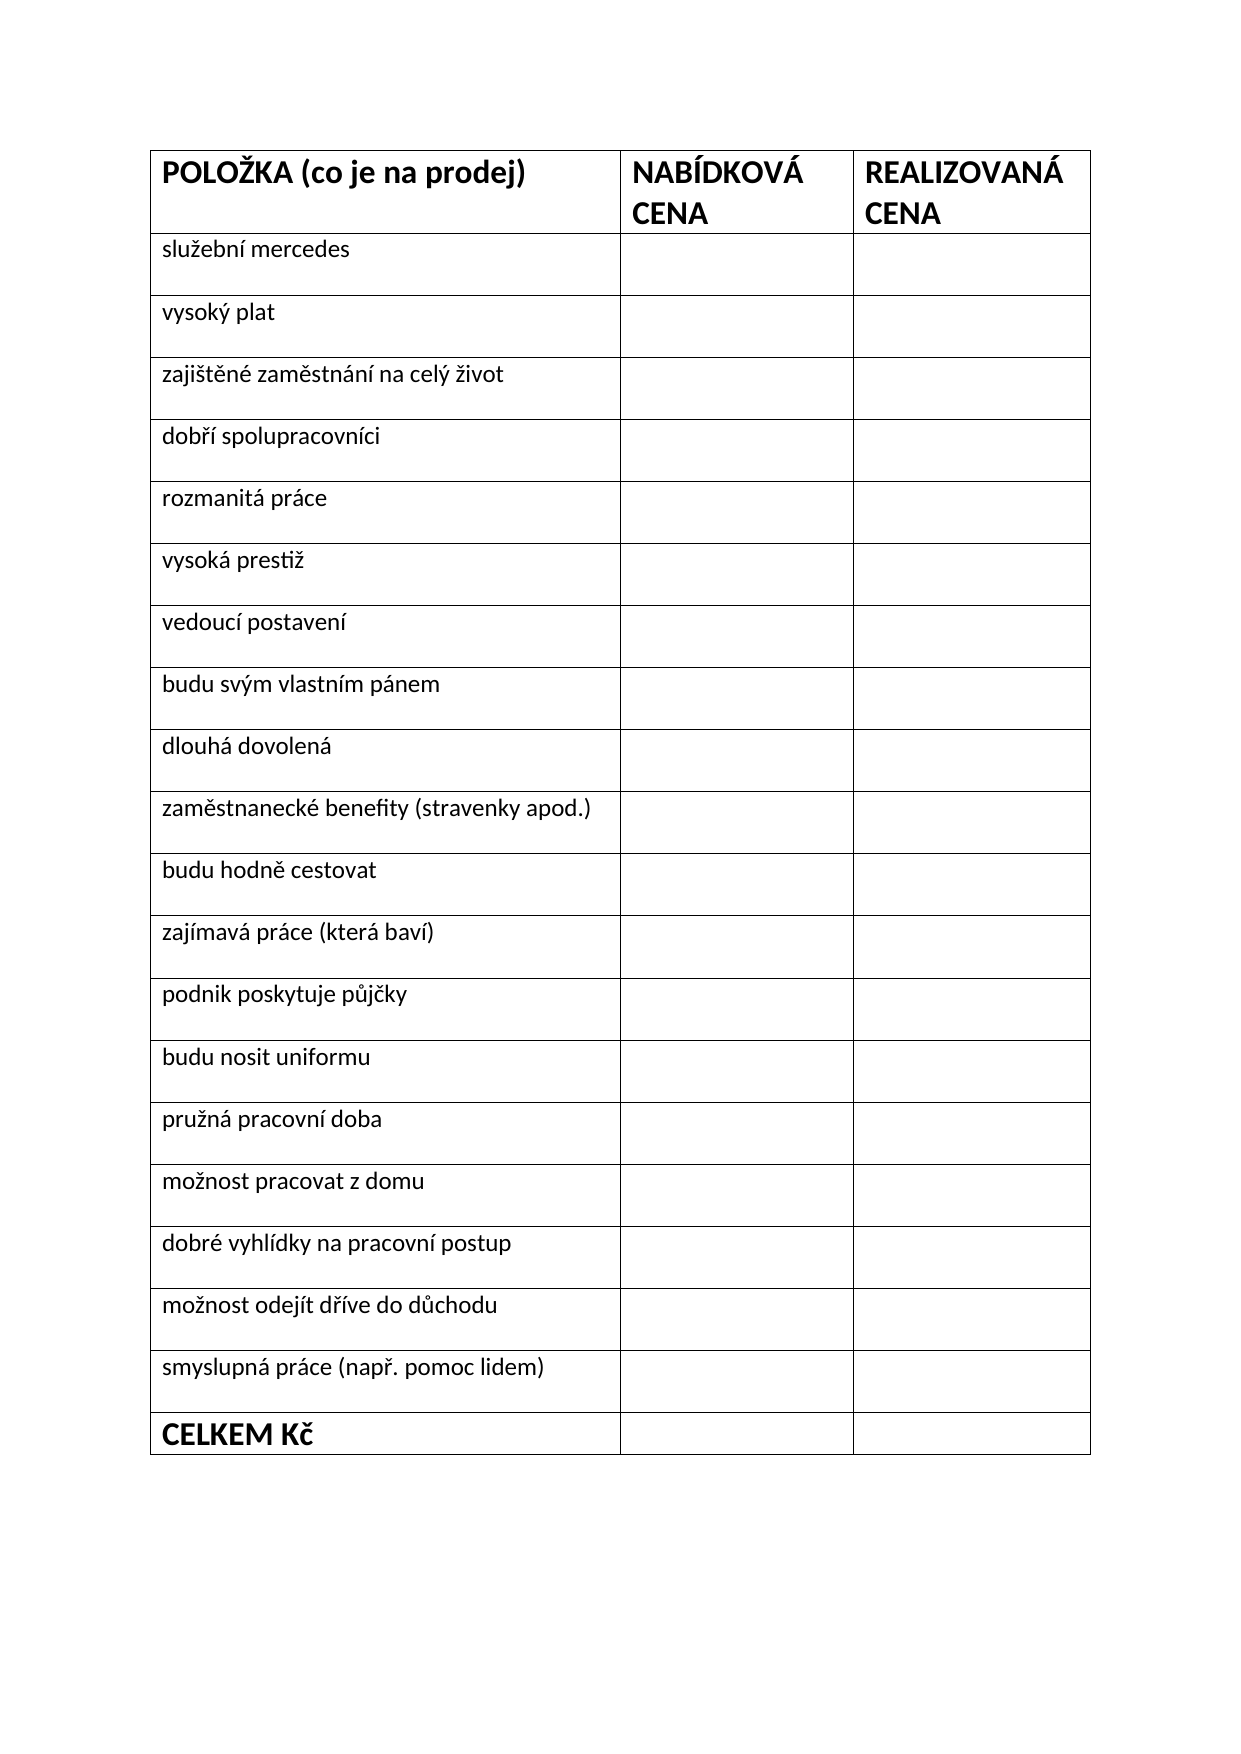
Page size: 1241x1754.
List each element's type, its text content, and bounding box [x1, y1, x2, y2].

table_cell [621, 1289, 853, 1350]
table_cell vysoká prestiž [151, 544, 620, 605]
table_cell [621, 916, 853, 977]
table_header REALIZOVANÁ CENA [854, 151, 1090, 232]
table_cell [621, 1227, 853, 1288]
table_cell [621, 1103, 853, 1164]
table_cell [854, 296, 1090, 357]
table_cell zaměstnanecké benefity (stravenky apod.) [151, 792, 620, 853]
table_cell [621, 792, 853, 853]
table_cell [854, 1351, 1090, 1412]
table_cell [854, 420, 1090, 481]
table_cell zajímavá práce (která baví) [151, 916, 620, 977]
table_cell CELKEM Kč [151, 1413, 620, 1454]
table_cell dobří spolupracovníci [151, 420, 620, 481]
table_cell [854, 1289, 1090, 1350]
table_cell [854, 606, 1090, 667]
table_cell budu svým vlastním pánem [151, 668, 620, 729]
table_cell podnik poskytuje půjčky [151, 979, 620, 1039]
table_cell [854, 1041, 1090, 1102]
table_cell [854, 358, 1090, 419]
table_cell vysoký plat [151, 296, 620, 357]
table_cell [621, 668, 853, 729]
table_cell [854, 979, 1090, 1039]
table_header POLOŽKA (co je na prodej) [151, 151, 620, 232]
table_cell možnost pracovat z domu [151, 1165, 620, 1226]
table_cell [854, 544, 1090, 605]
table_cell [854, 482, 1090, 543]
table_cell dobré vyhlídky na pracovní postup [151, 1227, 620, 1288]
table_cell [854, 916, 1090, 977]
table_cell [621, 1413, 853, 1454]
table_cell [621, 234, 853, 294]
table_cell [854, 1227, 1090, 1288]
table_cell pružná pracovní doba [151, 1103, 620, 1164]
table_cell služební mercedes [151, 234, 620, 294]
table_cell [621, 482, 853, 543]
table_cell dlouhá dovolená [151, 730, 620, 791]
table_cell [854, 792, 1090, 853]
table_cell [621, 1041, 853, 1102]
table_cell [854, 668, 1090, 729]
table_cell [854, 854, 1090, 915]
table_cell vedoucí postavení [151, 606, 620, 667]
table_cell [621, 358, 853, 419]
table_cell [854, 1413, 1090, 1454]
table_cell [621, 979, 853, 1039]
table_cell [854, 730, 1090, 791]
table_cell [621, 606, 853, 667]
table_cell zajištěné zaměstnání na celý život [151, 358, 620, 419]
table_cell [621, 1351, 853, 1412]
table_cell [621, 854, 853, 915]
table_cell budu nosit uniformu [151, 1041, 620, 1102]
table_cell [621, 420, 853, 481]
table_cell [854, 1165, 1090, 1226]
table_cell rozmanitá práce [151, 482, 620, 543]
table_cell [621, 544, 853, 605]
table_cell [621, 1165, 853, 1226]
table_cell možnost odejít dříve do důchodu [151, 1289, 620, 1350]
table_cell [621, 296, 853, 357]
table_header NABÍDKOVÁ CENA [621, 151, 853, 232]
table_cell budu hodně cestovat [151, 854, 620, 915]
table_cell smyslupná práce (např. pomoc lidem) [151, 1351, 620, 1412]
table_cell [854, 234, 1090, 294]
table_cell [621, 730, 853, 791]
table_cell [854, 1103, 1090, 1164]
